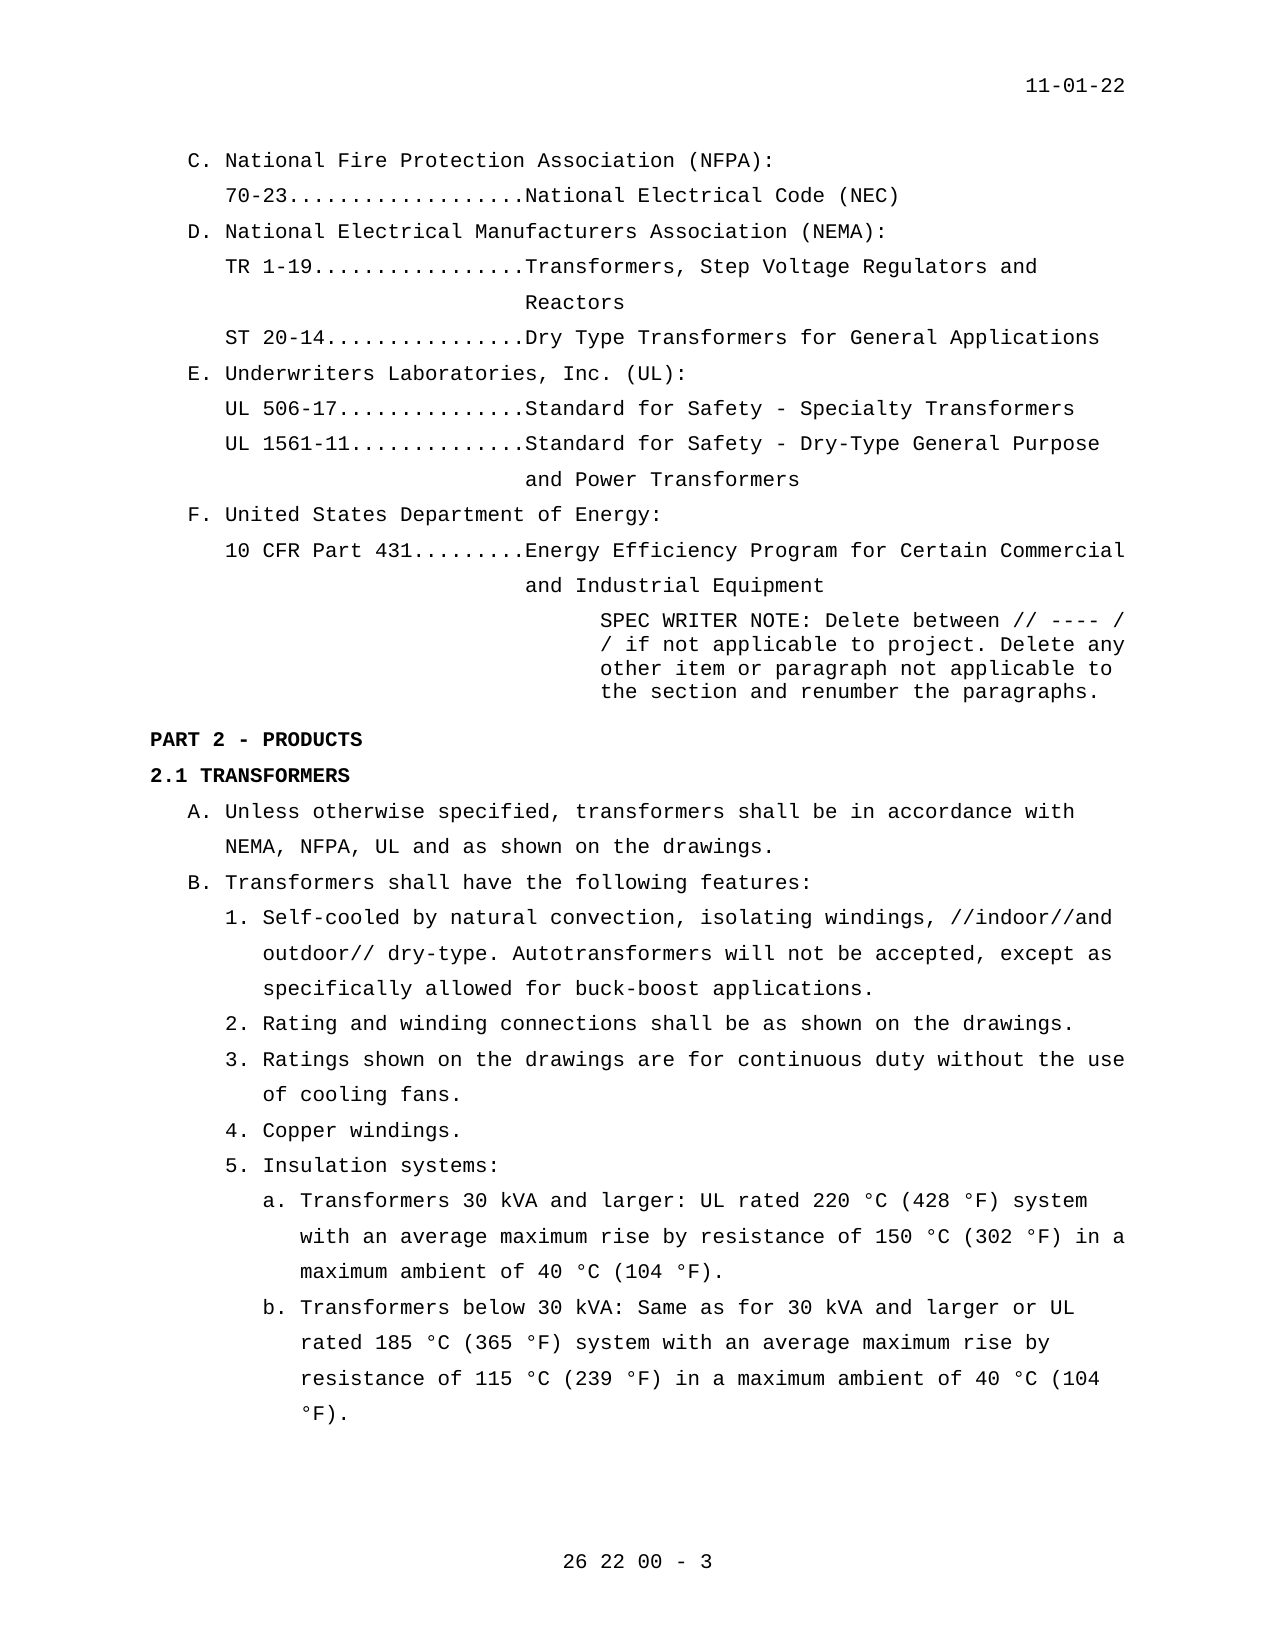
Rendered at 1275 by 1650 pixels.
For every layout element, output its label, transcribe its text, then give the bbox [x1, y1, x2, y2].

text 70-23 National Electrical Code (NEC) [225, 185, 1125, 209]
text ST 20-14 Dry Type Transformers for General Applications [225, 327, 1125, 351]
list Ratings shown on the drawings are for continuous duty without the use of cooling fans. [225, 1049, 1125, 1108]
text UL 506-17 Standard for Safety - Specialty Transformers [225, 398, 1125, 422]
text PART 2 - PRODUCTS [150, 729, 1125, 752]
text TR 1-19 Transformers, Step Voltage Regulators and Reactors [225, 256, 1125, 315]
text E. Underwriters Laboratories, Inc. (UL): [187, 362, 1125, 386]
text b. Transformers below 30 kVA: Same as for 30 kVA and larger or UL rated 185 °C (365 °F) system with an average maximum rise by resistance of 115 °C (239 °F) in a maximum ambient of 40 °C (104 °F). [262, 1297, 1125, 1427]
text 2.1 TRANSFORMERS [150, 765, 1125, 788]
text B. Transformers shall have the following features: [187, 872, 1125, 895]
text D. National Electrical Manufacturers Association (NEMA): [187, 221, 1125, 244]
text SPEC WRITER NOTE: Delete between // ---- // if not applicable to project. Delete any other item or paragraph not applicable to the section and renumber the paragraphs. [600, 610, 1125, 705]
text UL 1561-11 Standard for Safety - Dry-Type General Purpose and Power Transformers [225, 433, 1125, 492]
text C. National Fire Protection Association (NFPA): [187, 150, 1125, 174]
text F. United States Department of Energy: [187, 504, 1125, 528]
text a. Transformers 30 kVA and larger: UL rated 220 °C (428 °F) system with an average maximum rise by resistance of 150 °C (302 °F) in a maximum ambient of 40 °C (104 °F). [262, 1191, 1125, 1285]
text 1. Self-cooled by natural convection, isolating windings, //indoor//and outdoor// dry-type. Autotransformers will not be accepted, except as specifically allowed for buck-boost applications. [225, 907, 1125, 1002]
text 10 CFR Part 431 Energy Efficiency Program for Certain Commercial and Industrial Equipment [225, 539, 1125, 599]
text A. Unless otherwise specified, transformers shall be in accordance with NEMA, NFPA, UL and as shown on the drawings. [187, 801, 1125, 860]
list Copper windings. [225, 1120, 1125, 1143]
text 5. Insulation systems: [225, 1155, 1125, 1179]
list Rating and winding connections shall be as shown on the drawings. [225, 1013, 1125, 1037]
